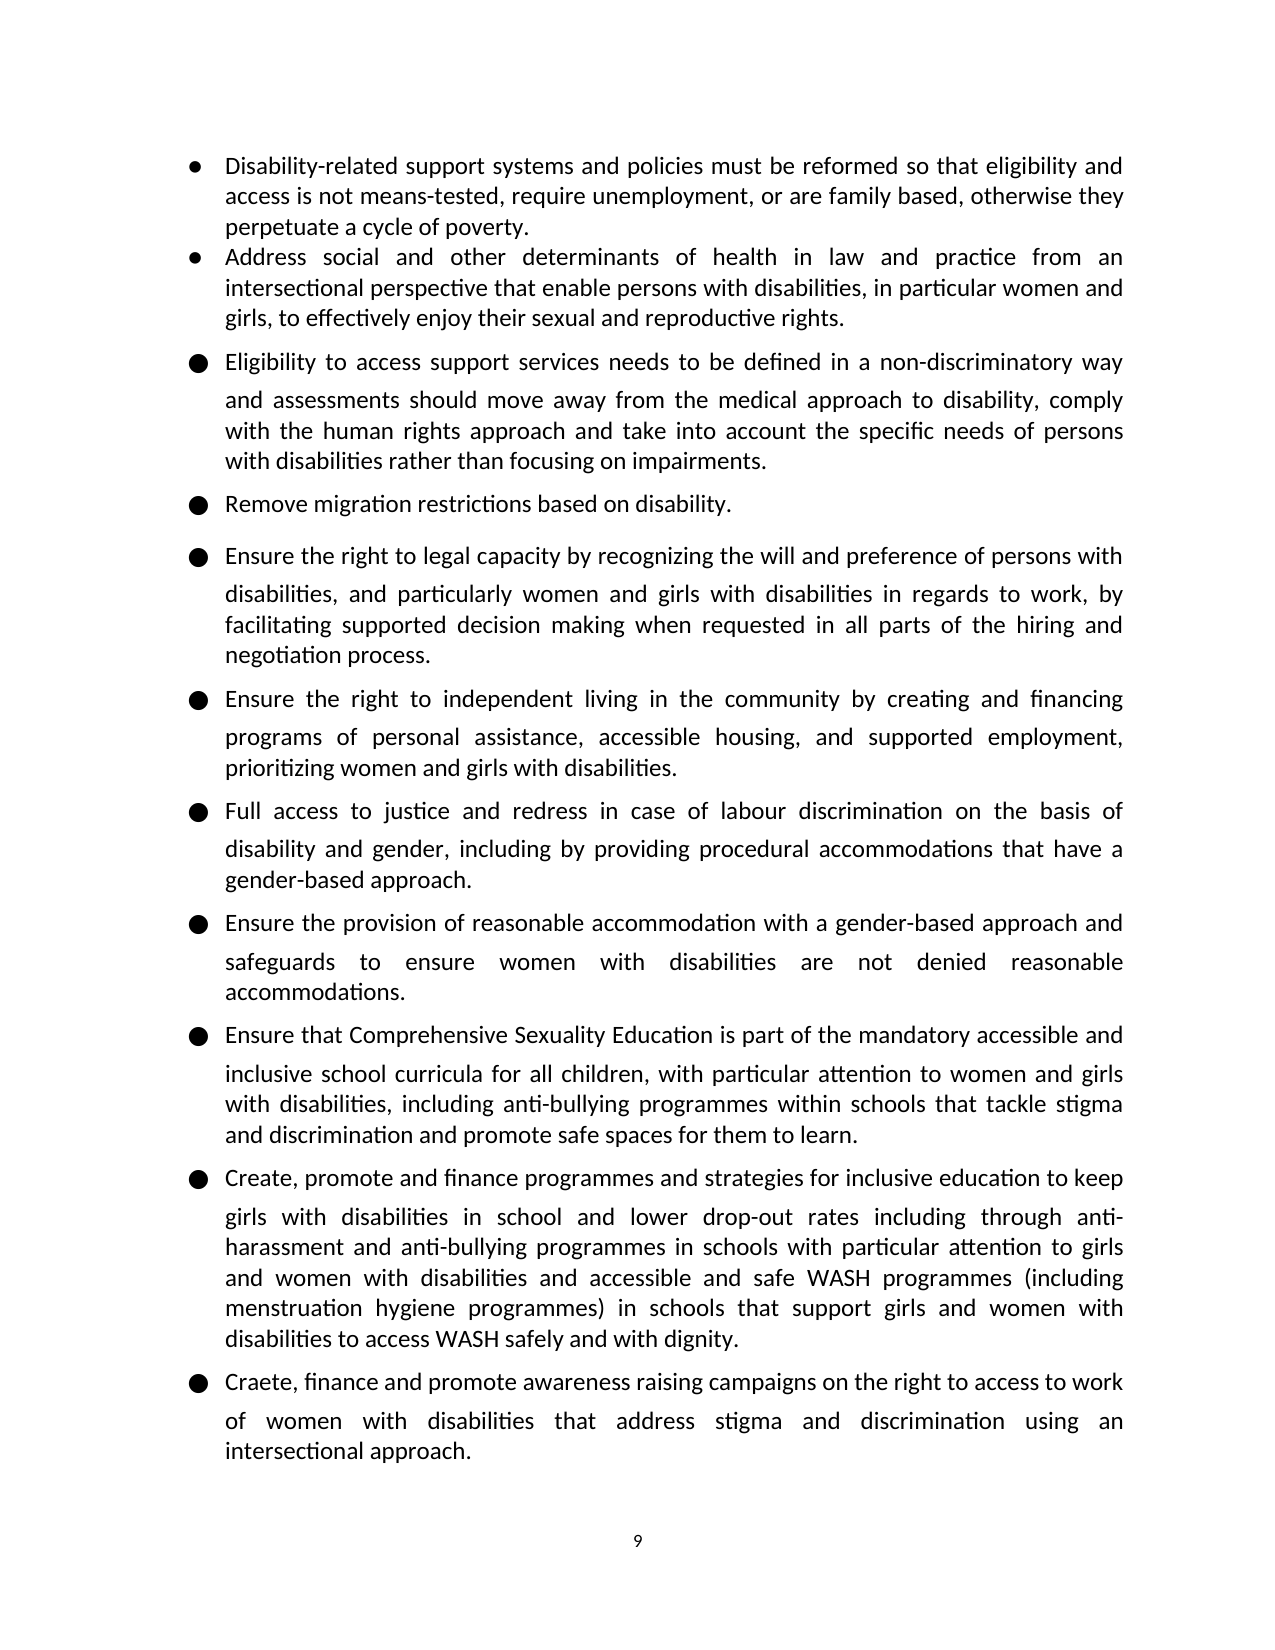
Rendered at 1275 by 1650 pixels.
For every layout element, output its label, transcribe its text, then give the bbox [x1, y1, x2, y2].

list Ensure that Comprehensive Sexuality Education is part of the mandatory accessible and inclusive school curricula for all children, with particular attention to women and girls with disabilities, including anti-bullying programmes within schools that tackle stigma and discrimination and promote safe spaces for them to learn. [187, 1007, 1125, 1150]
list Ensure the right to legal capacity by recognizing the will and preference of persons with disabilities, and particularly women and girls with disabilities in regards to work, by facilitating supported decision making when requested in all parts of the hiring and negotiation process. [187, 527, 1125, 670]
list Eligibility to access support services needs to be defined in a non-discriminatory way and assessments should move away from the medical approach to disability, comply with the human rights approach and take into account the specific needs of persons with disabilities rather than focusing on impairments. [187, 333, 1125, 476]
list Ensure the right to independent living in the community by creating and financing programs of personal assistance, accessible housing, and supported employment, prioritizing women and girls with disabilities. [187, 670, 1125, 782]
list Craete, finance and promote awareness raising campaigns on the right to access to work of women with disabilities that address stigma and discrimination using an intersectional approach. [187, 1353, 1125, 1466]
list Full access to justice and redress in case of labour discrimination on the basis of disability and gender, including by providing procedural accommodations that have a gender-based approach. [187, 782, 1125, 894]
list Create, promote and finance programmes and strategies for inclusive education to keep girls with disabilities in school and lower drop-out rates including through anti-harassment and anti-bullying programmes in schools with particular attention to girls and women with disabilities and accessible and safe WASH programmes (including menstruation hygiene programmes) in schools that support girls and women with disabilities to access WASH safely and with dignity. [187, 1150, 1125, 1353]
list Remove migration restrictions based on disability. [187, 476, 1125, 527]
list Disability-related support systems and policies must be reformed so that eligibility and access is not means-tested, require unemployment, or are family based, otherwise they perpetuate a cycle of poverty. [187, 150, 1125, 242]
list Ensure the provision of reasonable accommodation with a gender-based approach and safeguards to ensure women with disabilities are not denied reasonable accommodations. [187, 894, 1125, 1007]
list Address social and other determinants of health in law and practice from an intersectional perspective that enable persons with disabilities, in particular women and girls, to effectively enjoy their sexual and reproductive rights. [187, 242, 1125, 333]
